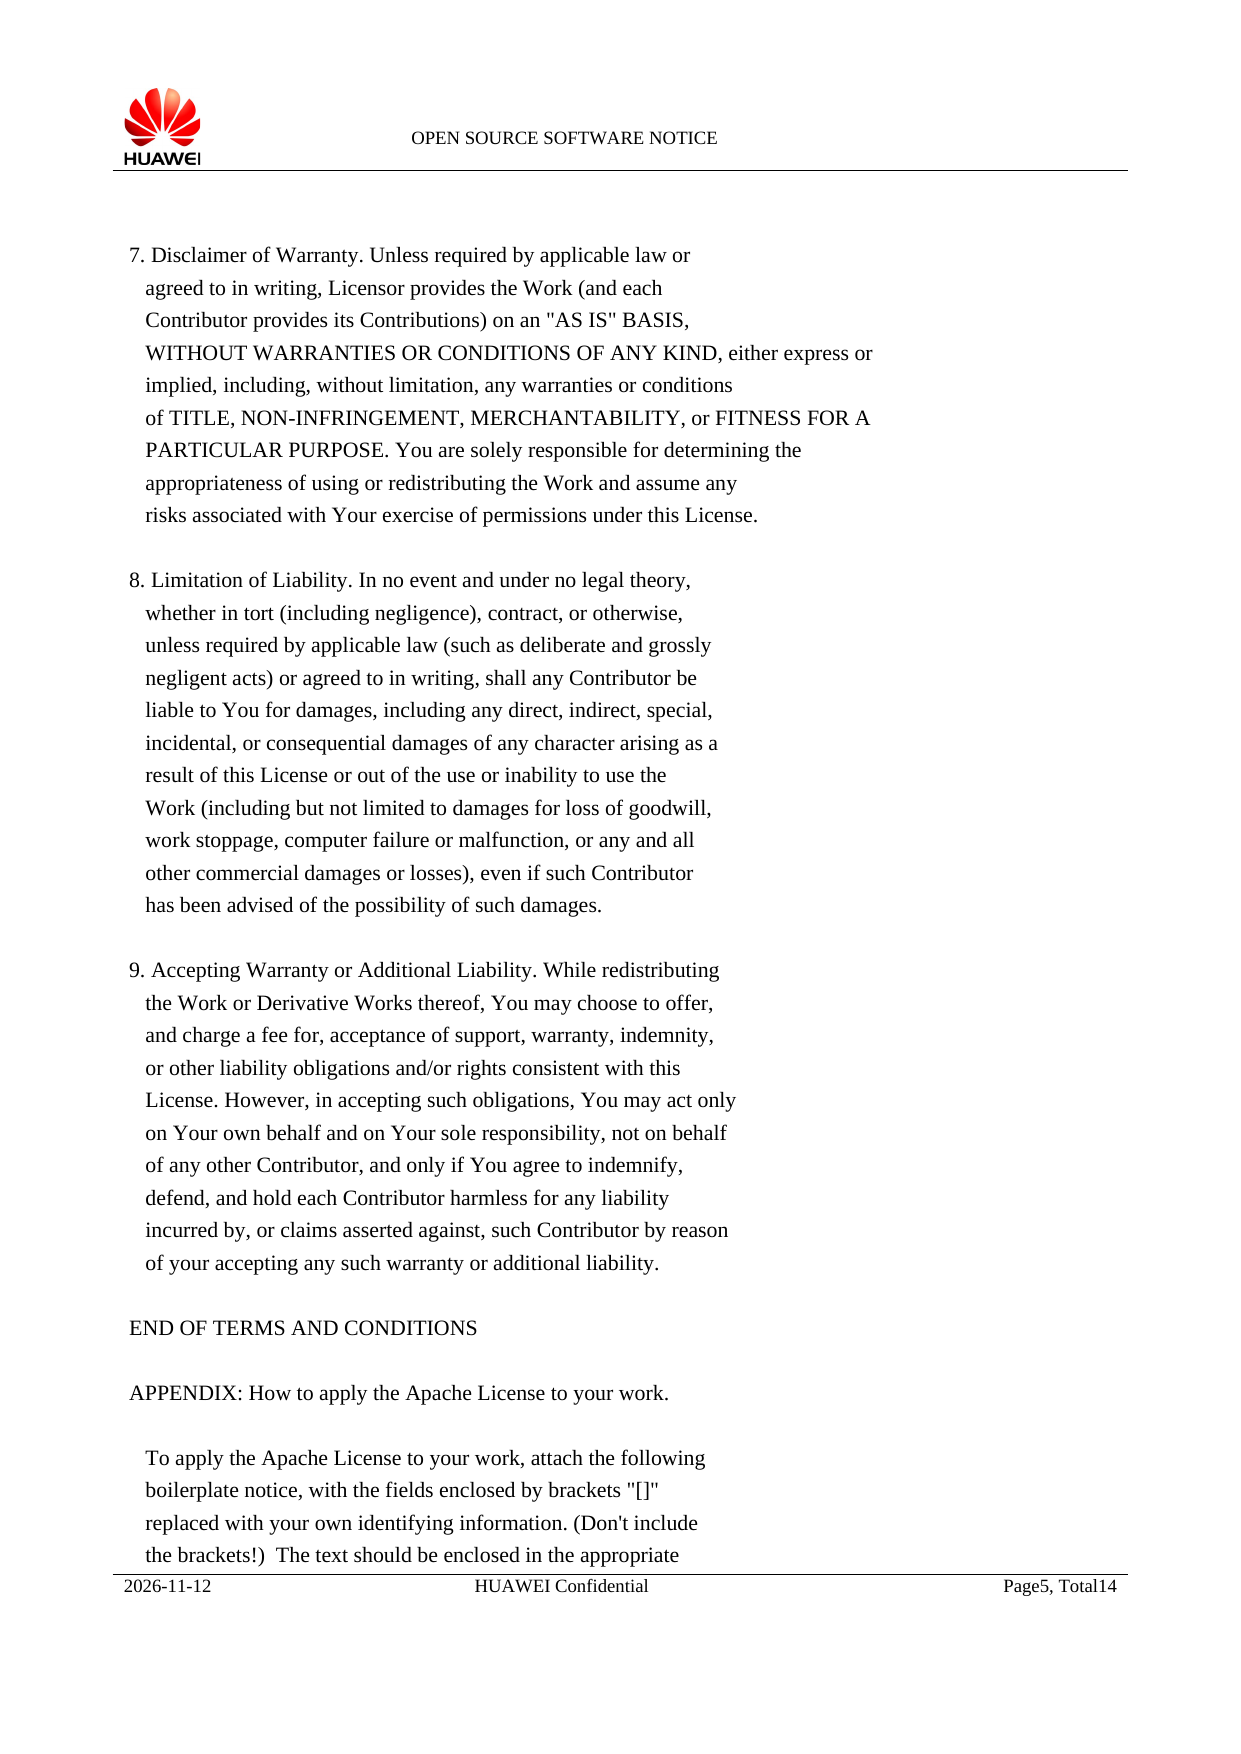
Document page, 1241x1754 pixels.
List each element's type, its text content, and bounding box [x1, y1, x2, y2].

picture [124, 88, 201, 165]
